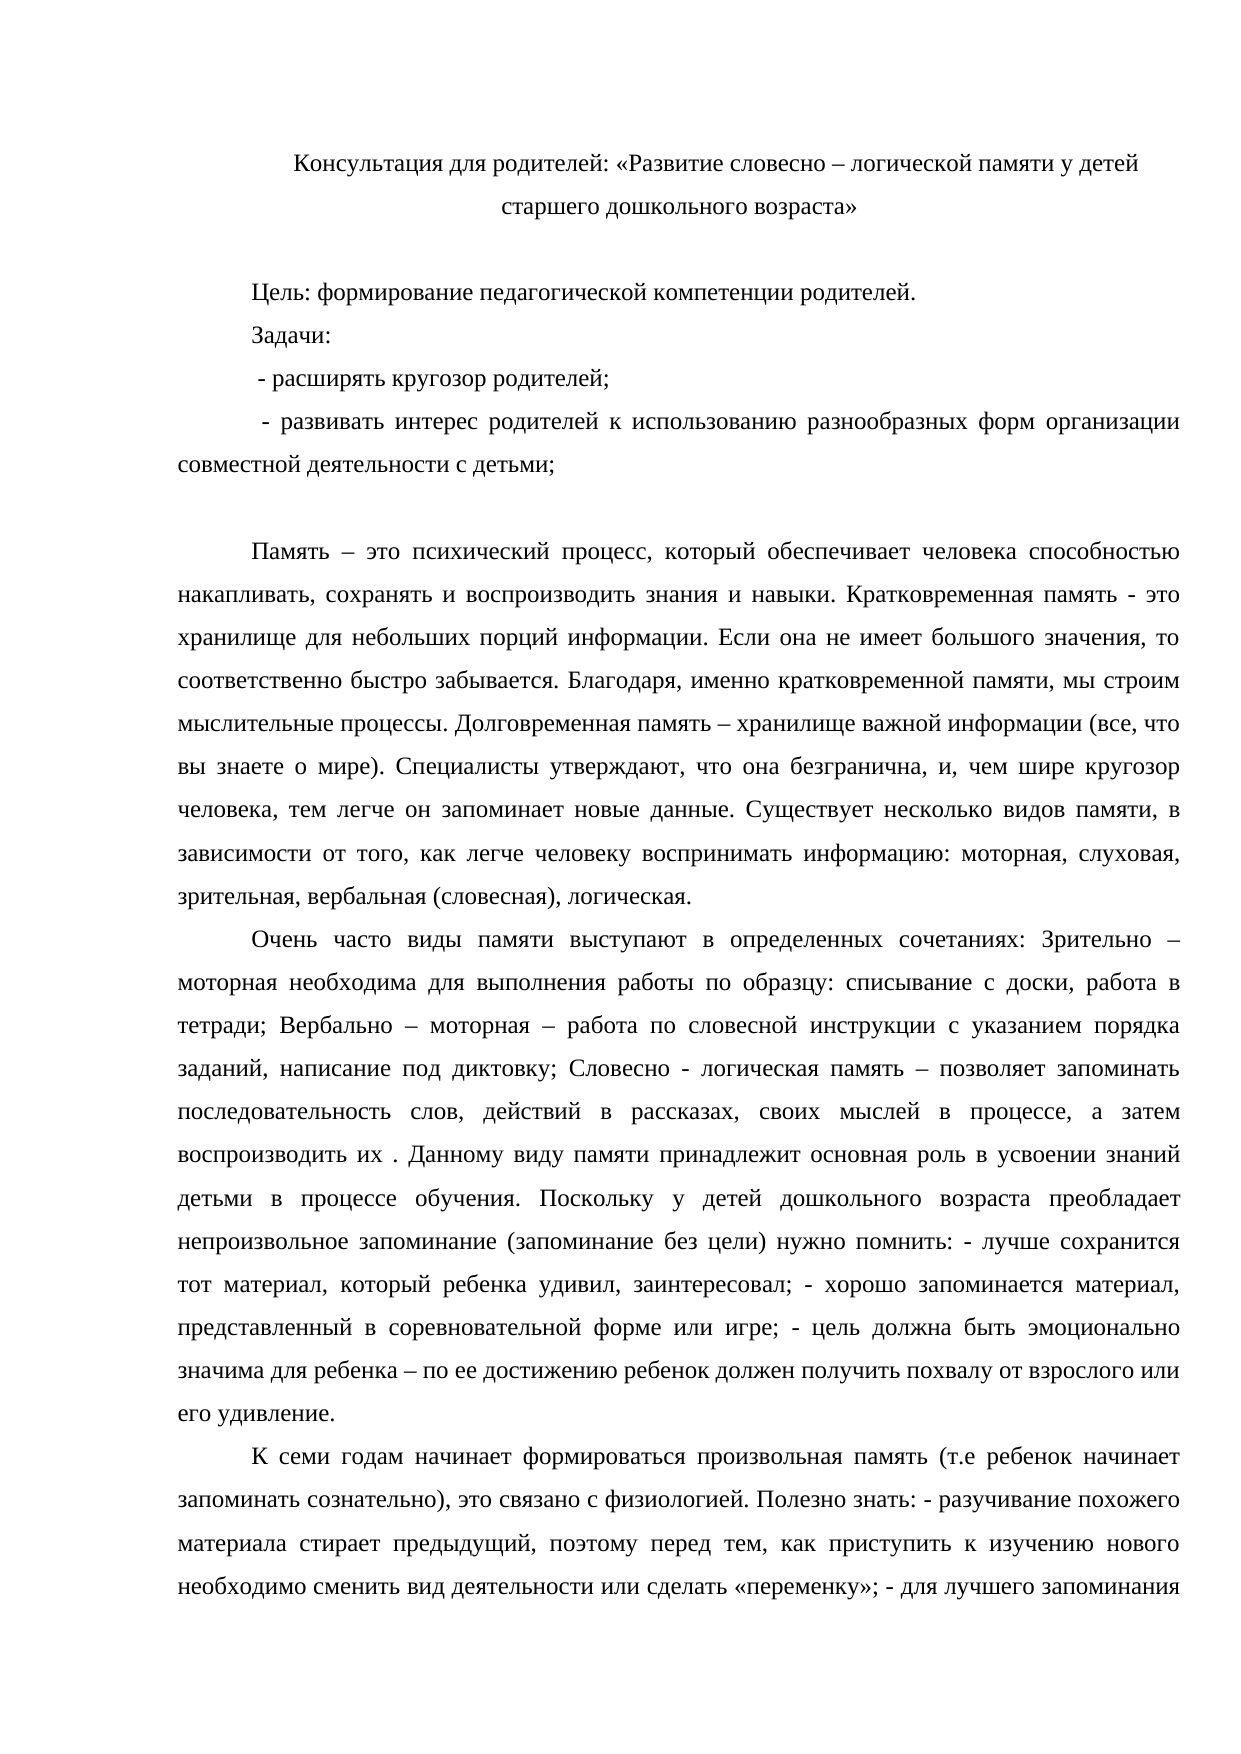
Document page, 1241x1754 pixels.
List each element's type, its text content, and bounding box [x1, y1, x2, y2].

text Очень часто виды памяти выступают в определенных сочетаниях: Зрительно – моторная необходима для выполнения работы по образцу: списывание с доски, работа в тетради; Вербально – моторная – работа по словесной инструкции с указанием порядка заданий, написание под диктовку; Словесно - логическая память – позволяет запоминать последовательность слов, действий в рассказах, своих мыслей в процессе, а затем воспроизводить их . Данному виду памяти принадлежит основная роль в усвоении знаний детьми в процессе обучения. Поскольку у детей дошкольного возраста преобладает непроизвольное запоминание (запоминание без цели) нужно помнить: - лучше сохранится тот материал, который ребенка удивил, заинтересовал; - хорошо запоминается материал, представленный в соревновательной форме или игре; - цель должна быть эмоционально значима для ребенка – по ее достижению ребенок должен получить похвалу от взрослого или его удивление. [177, 924, 1181, 1427]
text Память – это психический процесс, который обеспечивает человека способностью накапливать, сохранять и воспроизводить знания и навыки. Кратковременная память - это хранилище для небольших порций информации. Если она не имеет большого значения, то соответственно быстро забывается. Благодаря, именно кратковременной памяти, мы строим мыслительные процессы. Долговременная память – хранилище важной информации (все, что вы знаете о мире). Специалисты утверждают, что она безгранична, и, чем шире кругозор человека, тем легче он запоминает новые данные. Существует несколько видов памяти, в зависимости от того, как легче человеку воспринимать информацию: моторная, слуховая, зрительная, вербальная (словесная), логическая. [177, 536, 1181, 909]
text Задачи: [177, 320, 1181, 349]
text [177, 1441, 1181, 1599]
text Консультация для родителей: «Развитие словесно – логической памяти у детей старшего дошкольного возраста» [177, 148, 1181, 219]
text - расширять кругозор родителей; [177, 363, 1181, 392]
text - развивать интерес родителей к использованию разнообразных форм организации совместной деятельности с детьми; [177, 406, 1181, 478]
text Цель: формирование педагогической компетенции родителей. [177, 277, 1181, 306]
